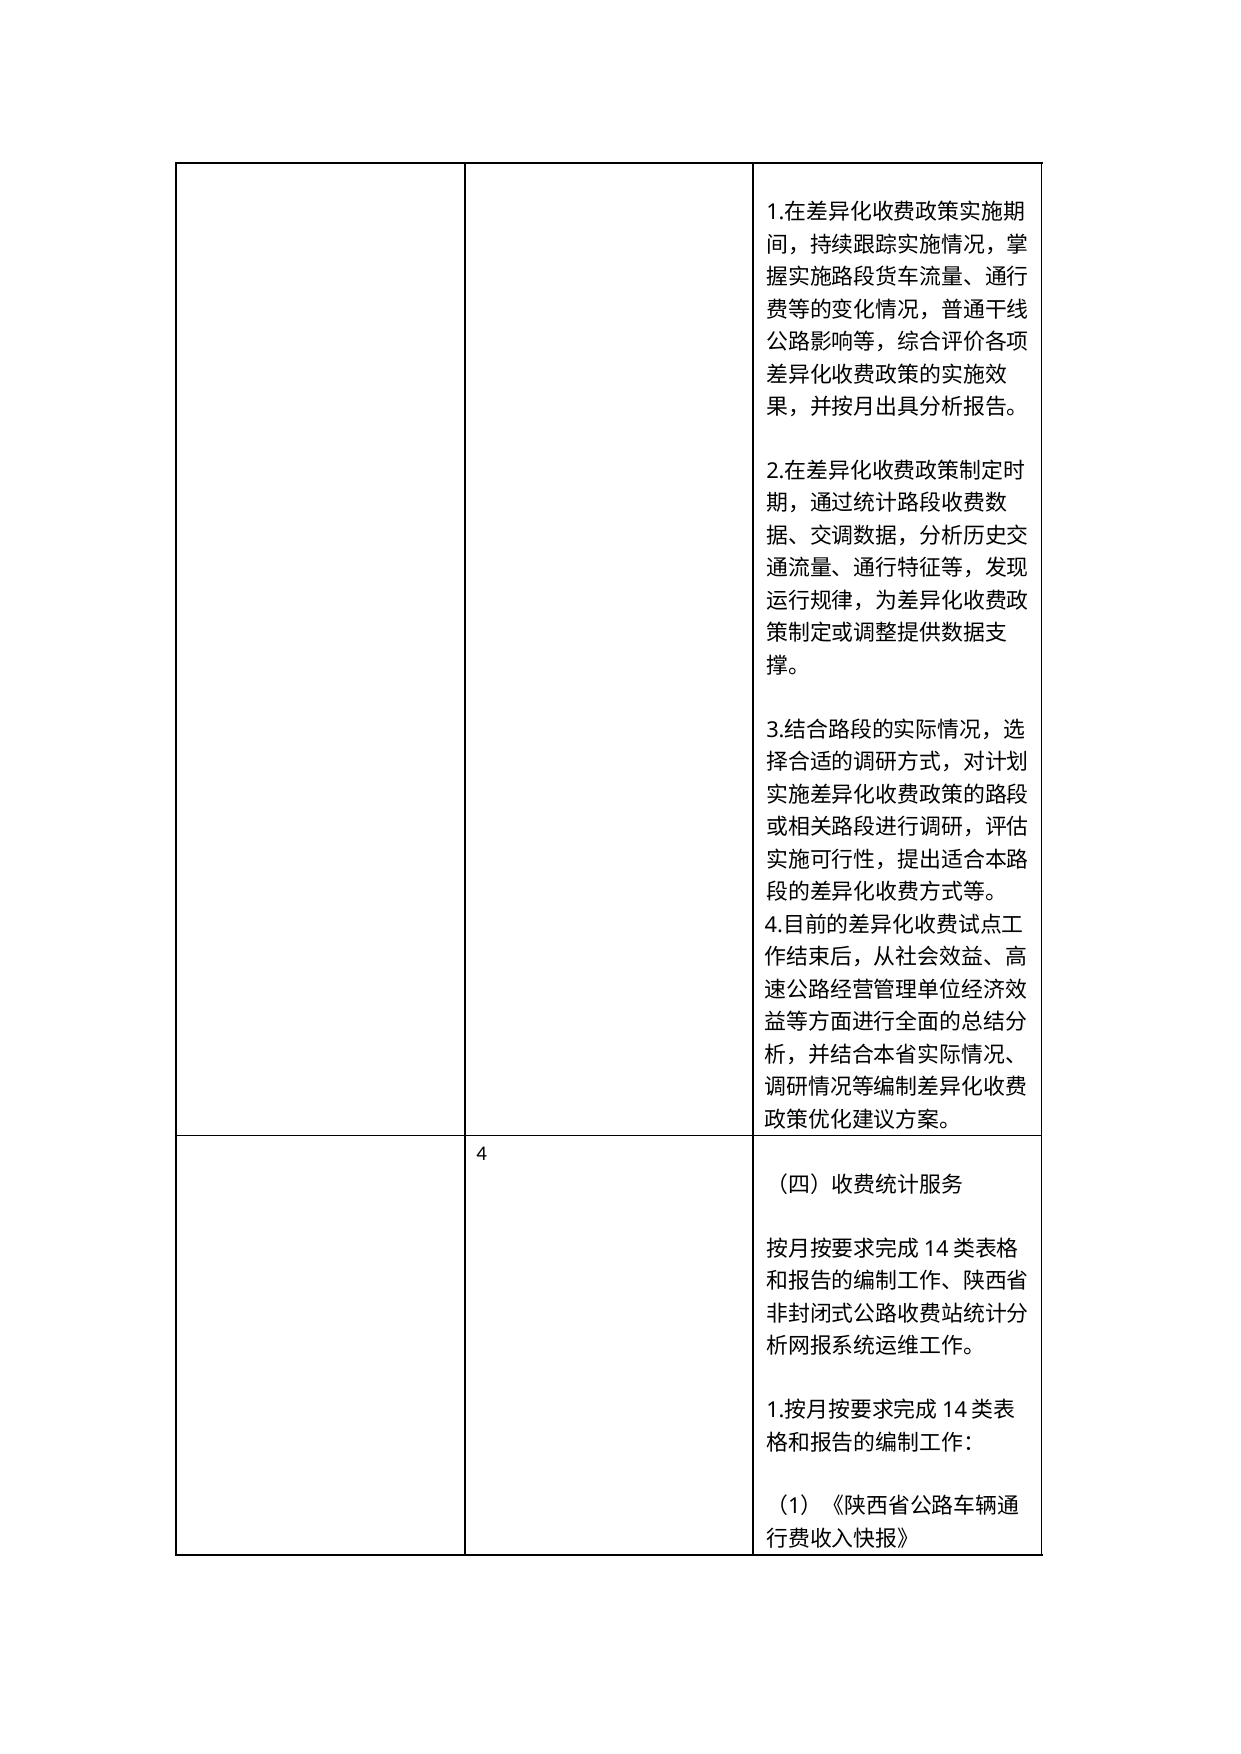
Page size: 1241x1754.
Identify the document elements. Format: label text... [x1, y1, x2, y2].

table_cell [177, 1136, 464, 1554]
table_cell 4 [466, 1136, 752, 1554]
table_cell 3 [466, 164, 752, 1135]
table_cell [754, 164, 1041, 1135]
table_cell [754, 1136, 1041, 1554]
table_cell [177, 164, 464, 1135]
